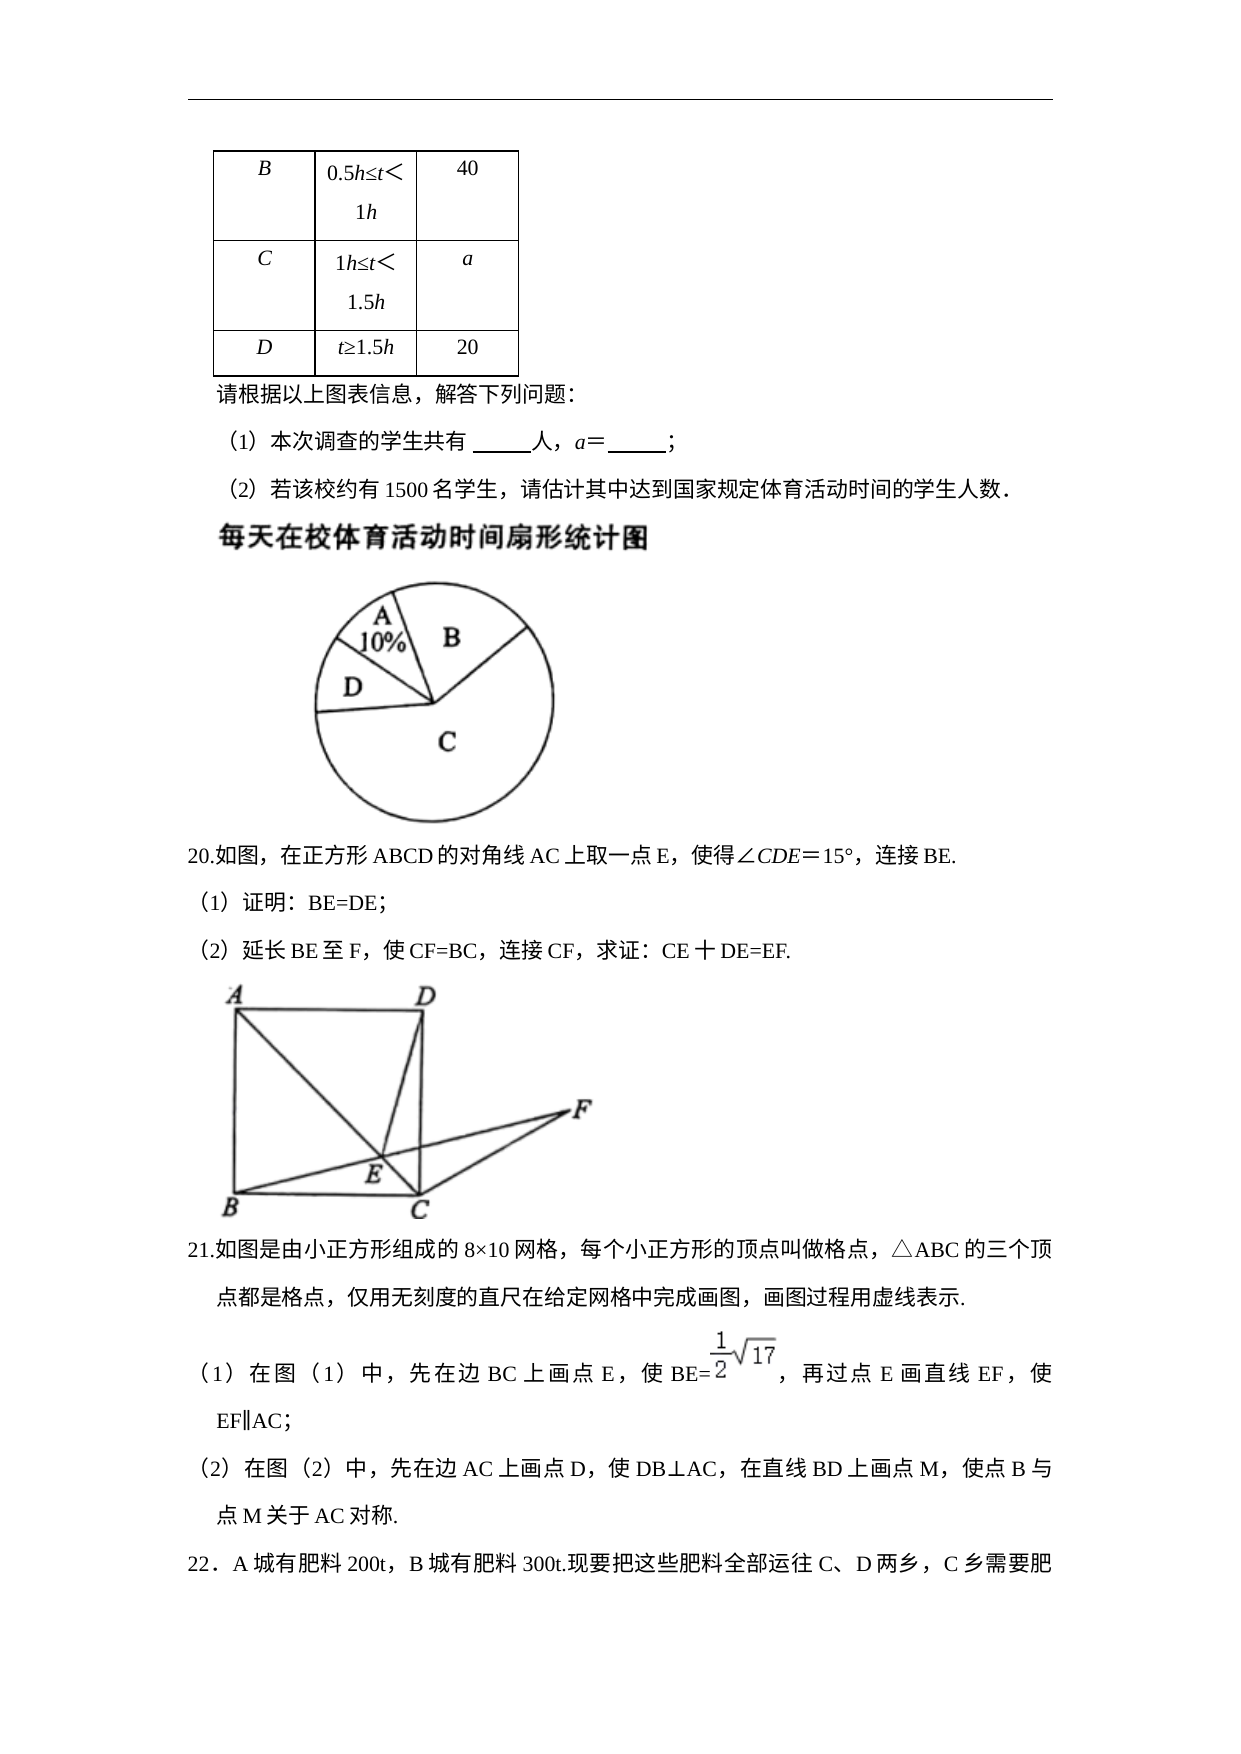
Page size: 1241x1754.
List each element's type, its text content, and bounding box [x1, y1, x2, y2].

table_cell 0.5h≤t＜1h [316, 152, 416, 240]
table_cell 1h≤t＜1.5h [316, 241, 416, 329]
picture [710, 1327, 778, 1381]
table_cell 40 [417, 152, 518, 240]
picture [215, 980, 594, 1219]
table_cell C [214, 241, 314, 329]
text 20.如图，在正方形ABCD的对角线AC上取一点E，使得∠CDE＝15°，连接BE. [187, 838, 1053, 869]
picture [215, 519, 650, 825]
table_cell a [417, 241, 518, 329]
table_cell t≥1.5h [316, 331, 416, 375]
text （2）延长BE至F，使CF=BC，连接CF，求证：CE十DE=EF. [187, 933, 1053, 964]
text 21.如图是由小正方形组成的8×10网格，每个小正方形的顶点叫做格点，△ABC的三个顶点都是格点，仅用无刻度的直尺在给定网格中完成画图，画图过程用虚线表示. [187, 1232, 1053, 1311]
table_cell D [214, 331, 314, 375]
table_cell 20 [417, 331, 518, 375]
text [187, 1546, 1053, 1577]
text （1）在图（1）中，先在边BC上画点E，使BE=，再过点E画直线EF，使EF∥AC； [187, 1327, 1053, 1435]
text 请根据以上图表信息，解答下列问题： [216, 377, 1053, 408]
text （1）证明：BE=DE； [187, 885, 1053, 917]
table_cell B [214, 152, 314, 240]
text （2）若该校约有1500名学生，请估计其中达到国家规定体育活动时间的学生人数． [216, 472, 1053, 503]
text （1）本次调查的学生共有 人，a＝ ； [216, 424, 1053, 456]
text （2）在图（2）中，先在边AC上画点D，使DB⊥AC，在直线BD上画点M，使点B与点M关于AC对称. [187, 1451, 1053, 1530]
